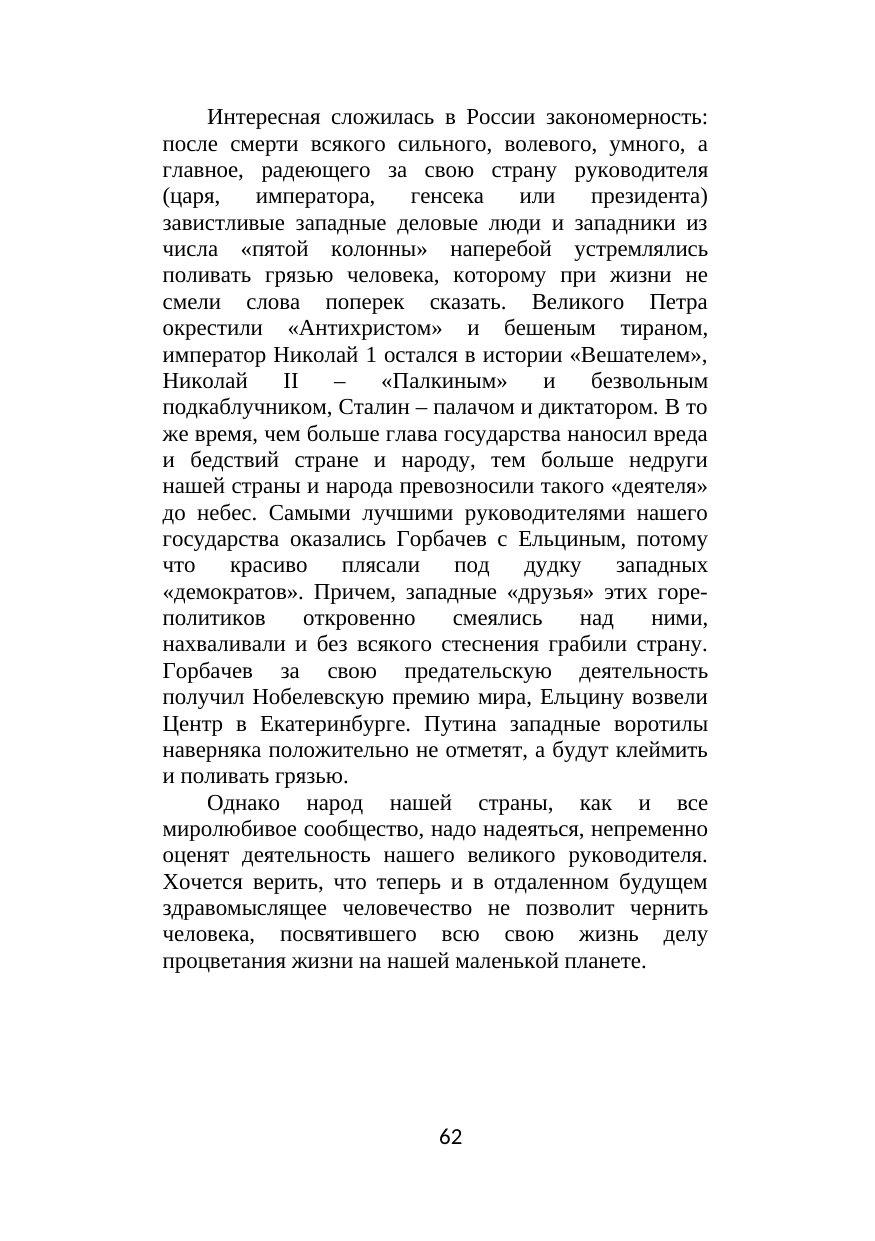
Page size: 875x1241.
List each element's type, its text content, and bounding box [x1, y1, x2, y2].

text Интересная сложилась в России закономерность: после смерти всякого сильного, волевого, умного, а главное, радеющего за свою страну руководителя (царя, императора, генсека или президента) завистливые западные деловые люди и западники из числа «пятой колонны» наперебой устремлялись поливать грязью человека, которому при жизни не смели слова поперек сказать. Великого Петра окрестили «Антихристом» и бешеным тираном, император Николай 1 остался в истории «Вешателем», Николай II – «Палкиным» и безвольным подкаблучником, Сталин – палачом и диктатором. В то же время, чем больше глава государства наносил вреда и бедствий стране и народу, тем больше недруги нашей страны и народа превозносили такого «деятеля» до небес. Самыми лучшими руководителями нашего государства оказались Горбачев с Ельциным, потому что красиво плясали под дудку западных «демократов». Причем, западные «друзья» этих горе-политиков откровенно смеялись над ними, нахваливали и без всякого стеснения грабили страну. Горбачев за свою предательскую деятельность получил Нобелевскую премию мира, Ельцину возвели Центр в Екатеринбурге. Путина западные воротилы наверняка положительно не отметят, а будут клеймить и поливать грязью. [162, 103, 709, 789]
text Однако народ нашей страны, как и все миролюбивое сообщество, надо надеяться, непременно оценят деятельность нашего великого руководителя. Хочется верить, что теперь и в отдаленном будущем здравомыслящее человечество не позволит чернить человека, посвятившего всю свою жизнь делу процветания жизни на нашей маленькой планете. [162, 789, 709, 973]
